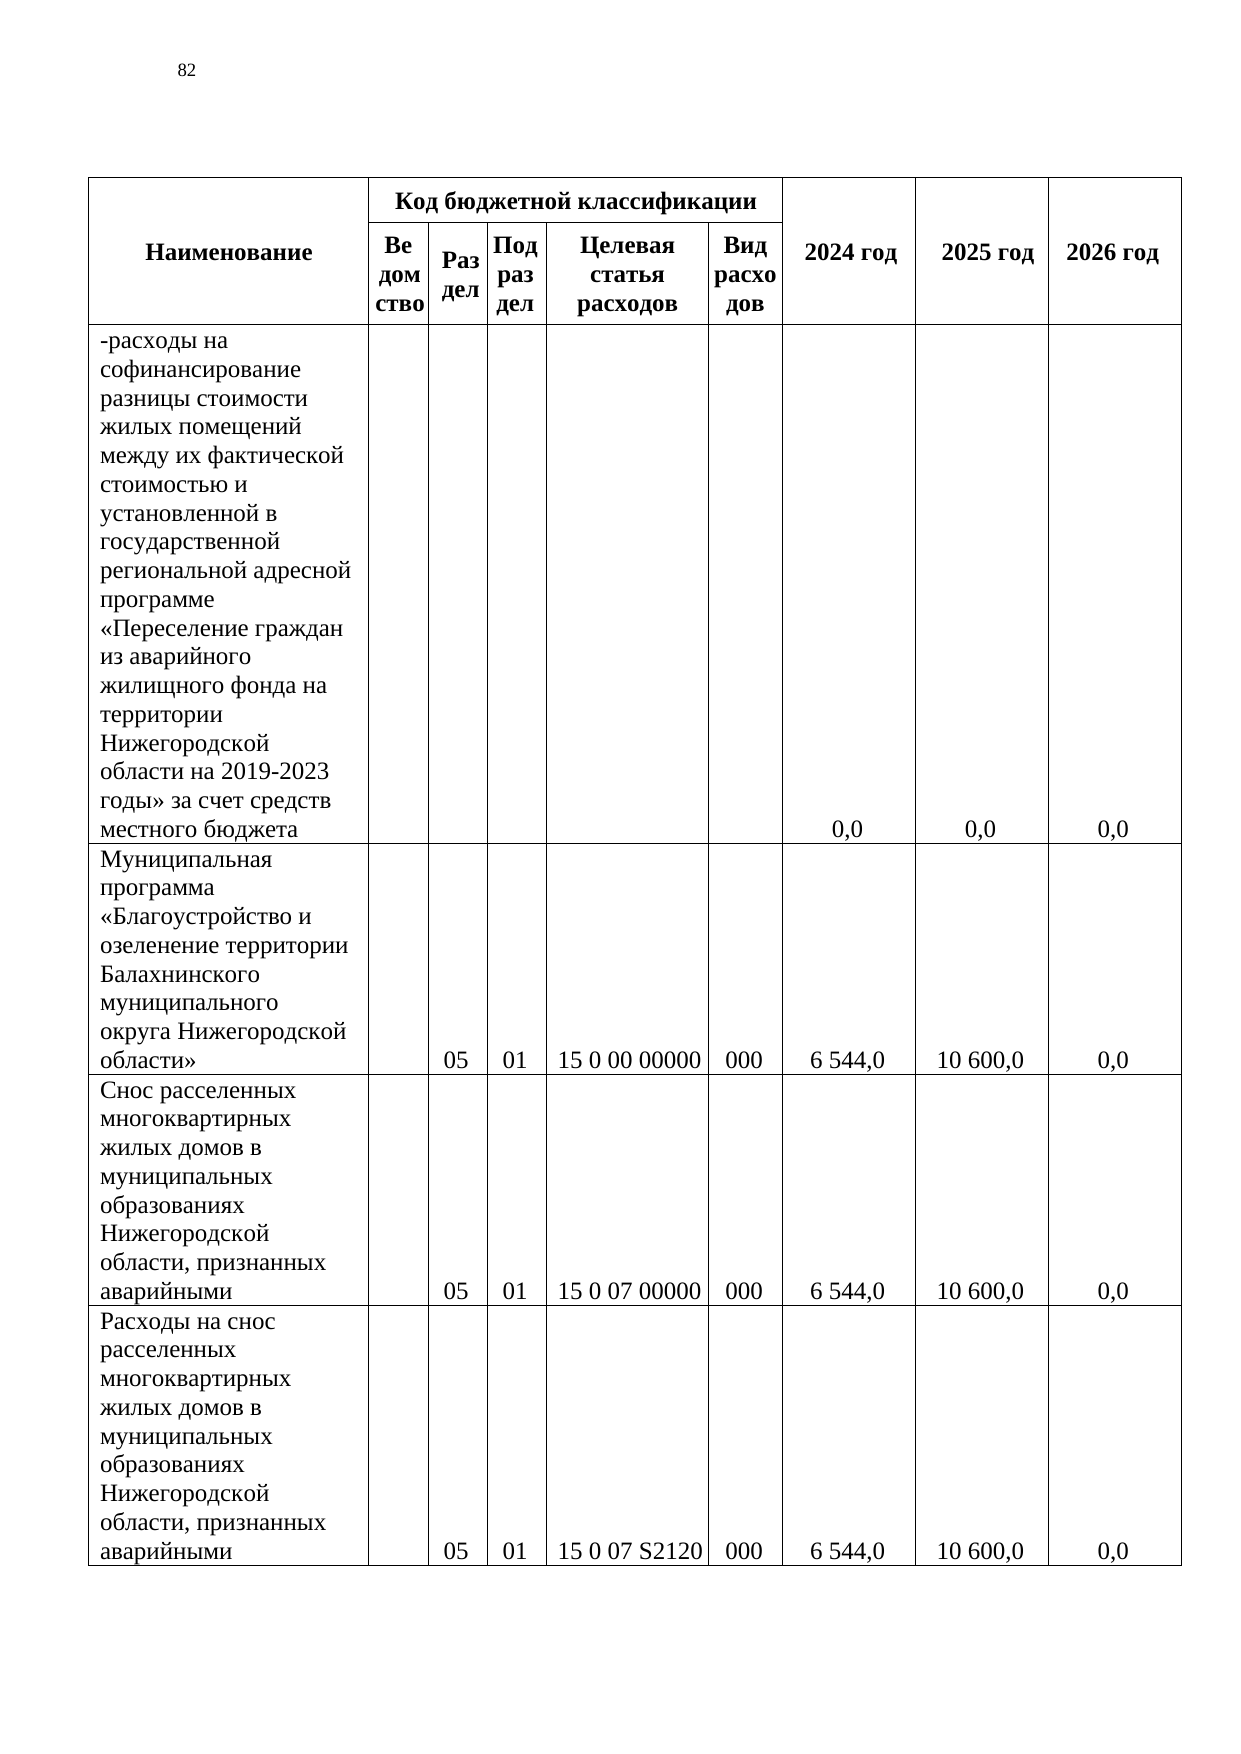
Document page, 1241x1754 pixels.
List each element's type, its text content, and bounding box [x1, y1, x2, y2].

table_cell Раз дел [429, 223, 487, 324]
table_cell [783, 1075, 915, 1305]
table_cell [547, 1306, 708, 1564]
table_header Код бюджетной классификации [369, 178, 782, 222]
table_header 2026 год [1049, 178, 1181, 324]
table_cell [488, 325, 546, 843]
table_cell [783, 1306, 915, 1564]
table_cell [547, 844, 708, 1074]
table_header 2024 год [783, 178, 915, 324]
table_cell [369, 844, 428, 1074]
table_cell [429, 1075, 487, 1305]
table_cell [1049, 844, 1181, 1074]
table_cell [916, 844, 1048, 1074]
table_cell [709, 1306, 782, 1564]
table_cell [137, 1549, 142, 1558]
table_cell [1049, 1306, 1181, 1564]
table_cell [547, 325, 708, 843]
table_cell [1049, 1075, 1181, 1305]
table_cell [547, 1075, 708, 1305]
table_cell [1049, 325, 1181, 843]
table_cell Подраз дел [488, 223, 546, 324]
table_cell Ве дом ство [369, 223, 428, 324]
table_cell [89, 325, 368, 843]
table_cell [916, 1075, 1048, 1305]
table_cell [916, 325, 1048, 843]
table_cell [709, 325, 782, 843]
table_cell Целевая статья расходов [547, 223, 708, 324]
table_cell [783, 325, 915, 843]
table_header 2025 год [916, 178, 1048, 324]
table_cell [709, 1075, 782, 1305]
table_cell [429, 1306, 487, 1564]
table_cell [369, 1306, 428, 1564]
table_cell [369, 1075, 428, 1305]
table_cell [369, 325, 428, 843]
table_header Наименование [89, 178, 368, 324]
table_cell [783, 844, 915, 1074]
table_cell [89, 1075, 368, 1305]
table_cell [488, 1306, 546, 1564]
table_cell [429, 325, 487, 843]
table_cell Вид расхо дов [709, 223, 782, 324]
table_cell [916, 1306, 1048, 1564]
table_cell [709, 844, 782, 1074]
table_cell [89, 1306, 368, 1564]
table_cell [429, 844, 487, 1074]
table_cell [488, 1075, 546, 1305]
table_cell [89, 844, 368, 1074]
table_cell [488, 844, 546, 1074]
